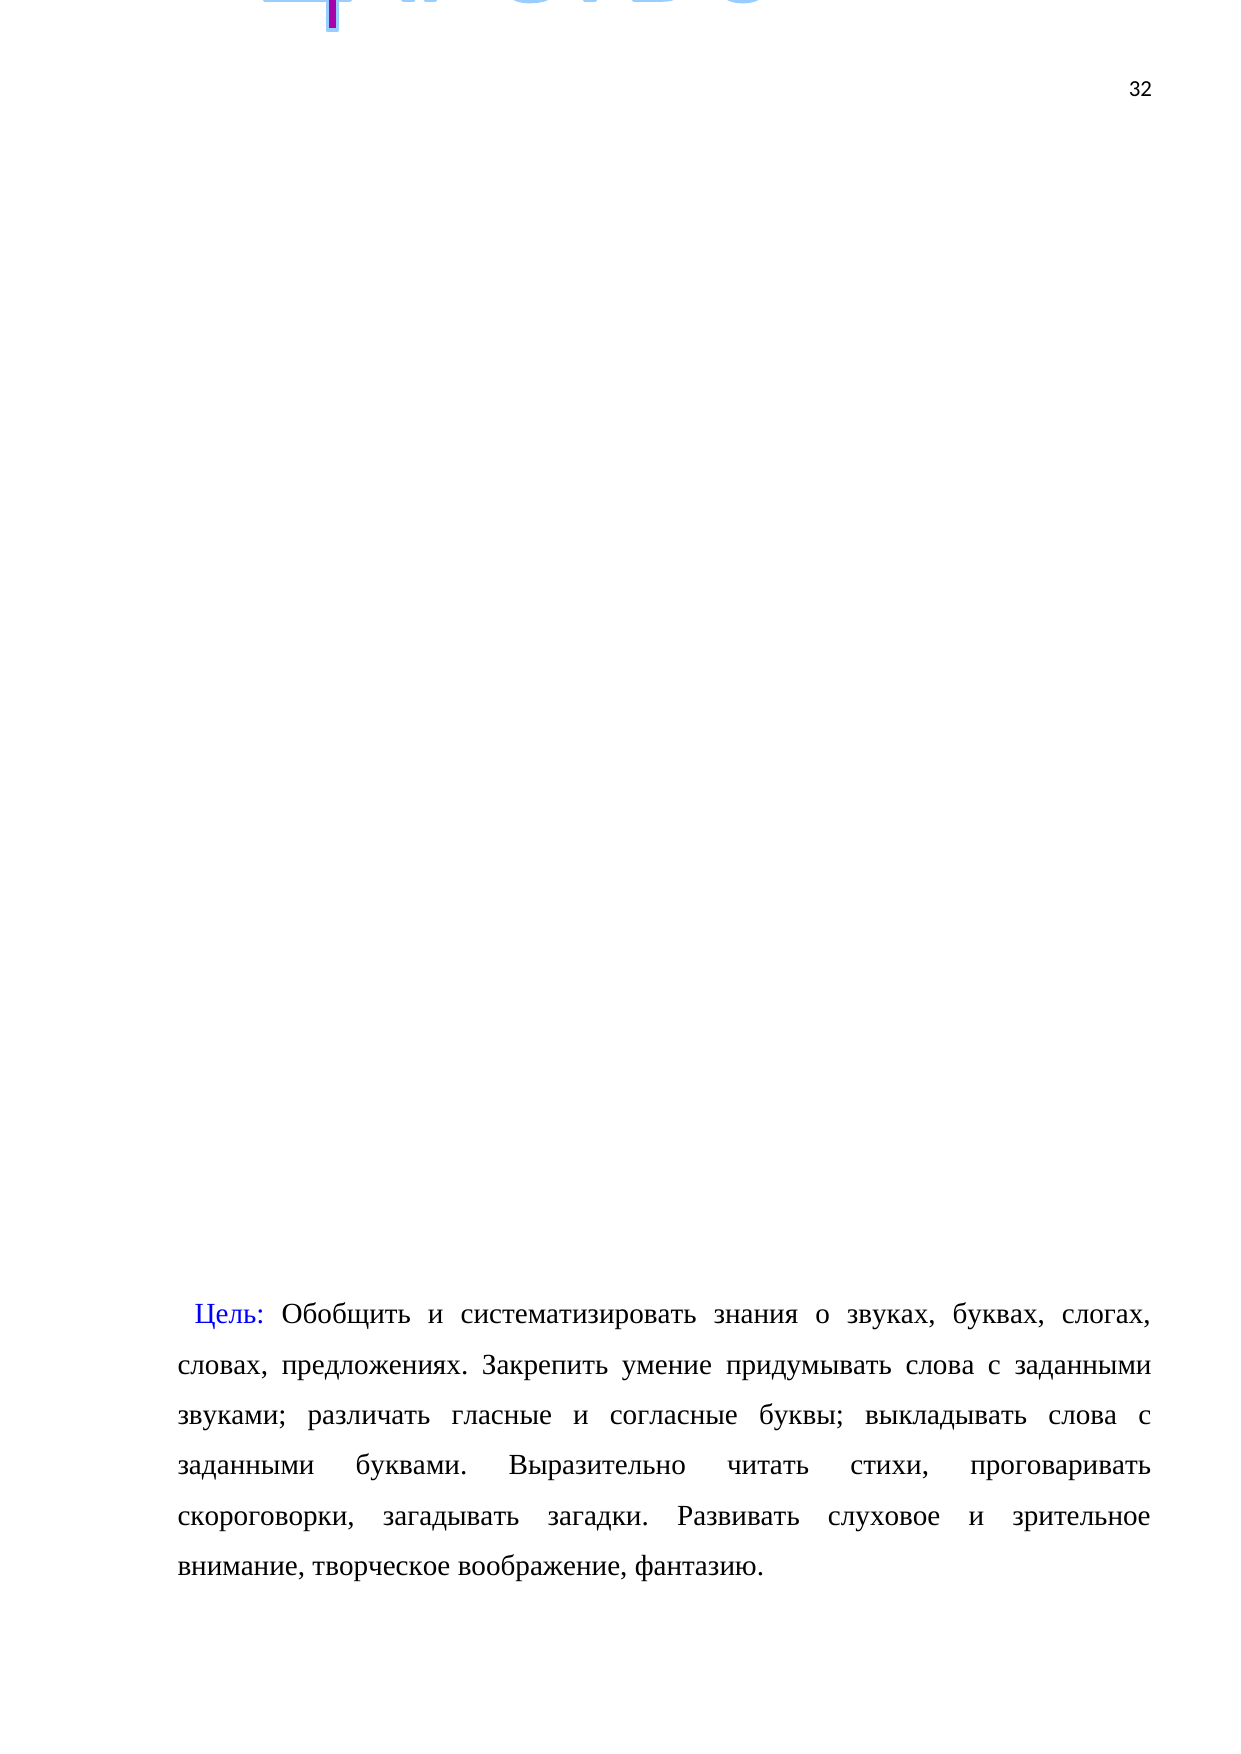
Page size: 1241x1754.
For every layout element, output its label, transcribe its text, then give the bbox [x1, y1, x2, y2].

text Цель: Обобщить и систематизировать знания о звуках, буквах, слогах, словах, предложениях. Закрепить умение придумывать слова с заданными звуками; различать гласные и согласные буквы; выкладывать слова с заданными буквами. Выразительно читать стихи, проговаривать скороговорки, загадывать загадки. Развивать слуховое и зрительное внимание, творческое воображение, фантазию. [177, 1296, 1152, 1582]
